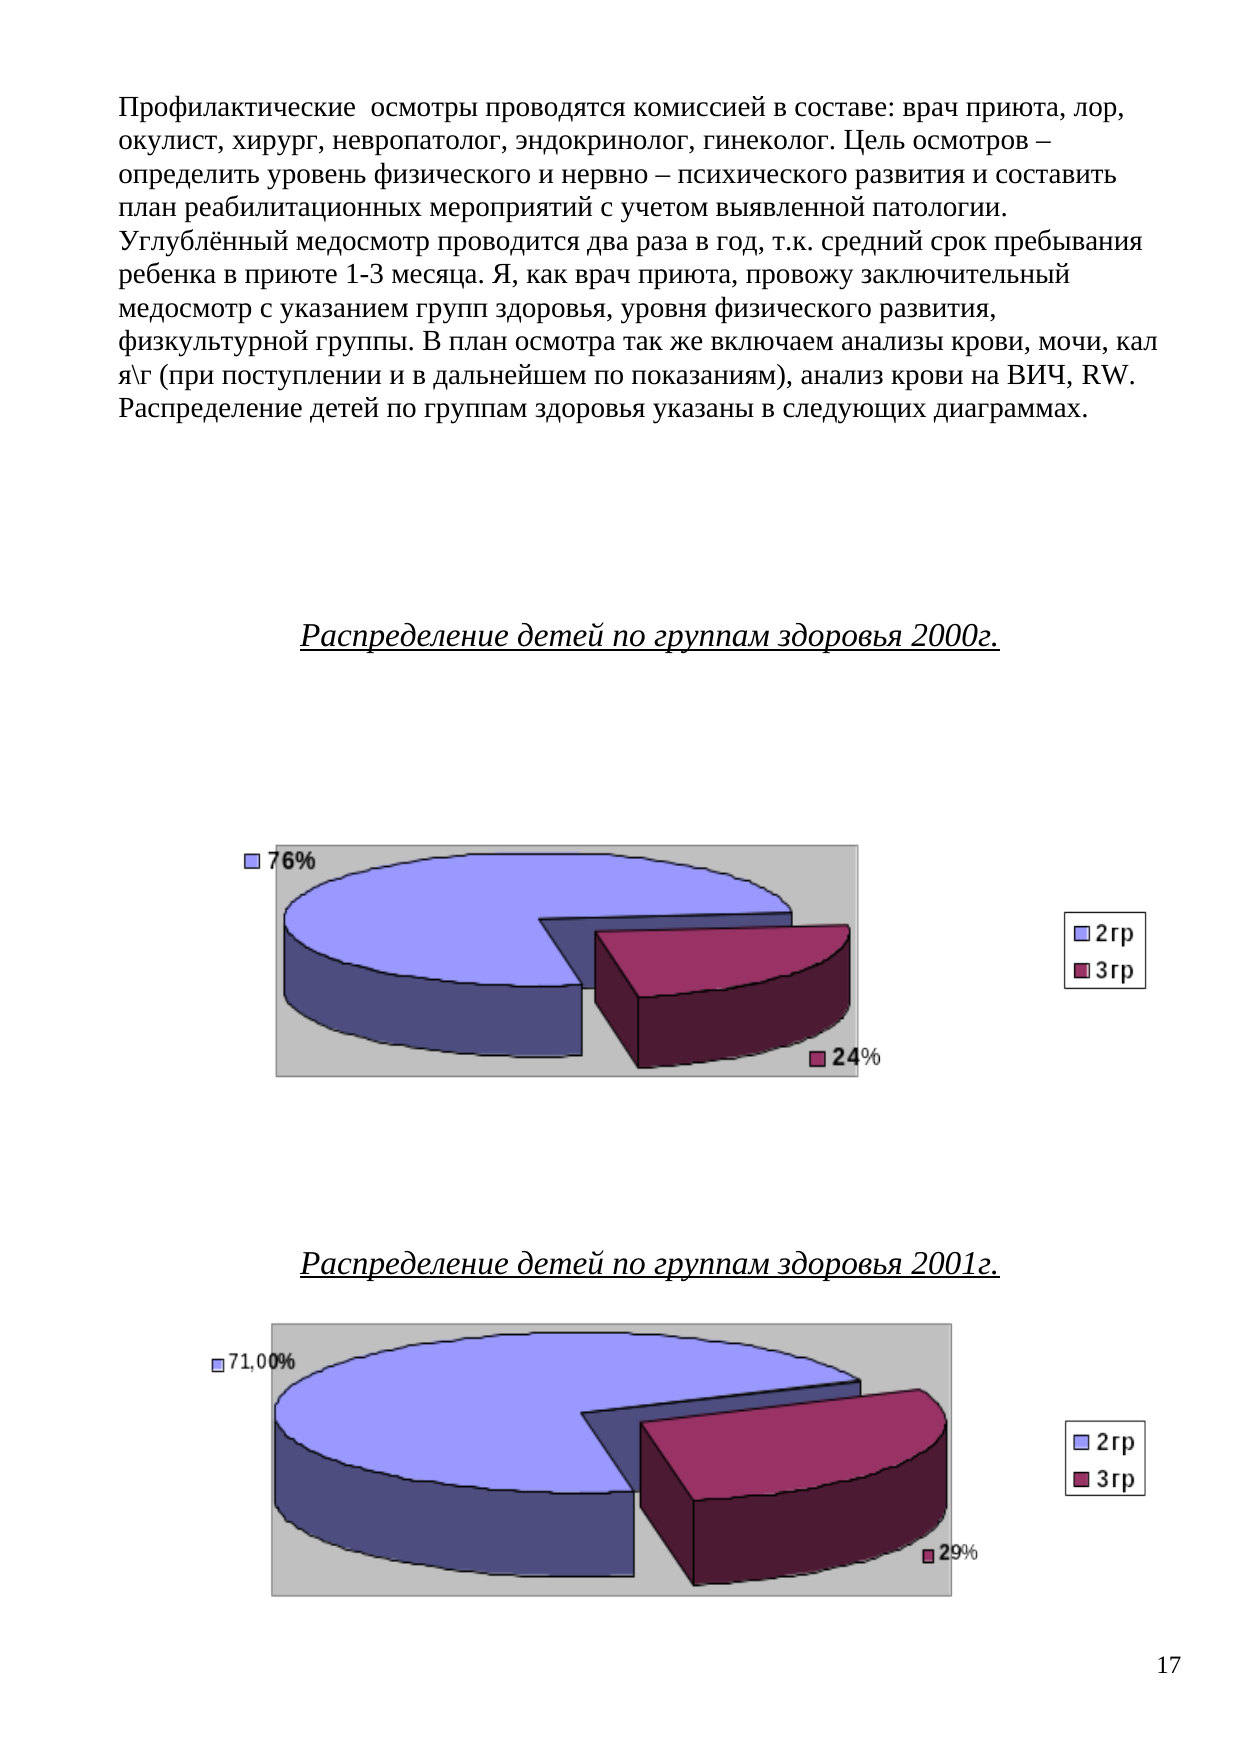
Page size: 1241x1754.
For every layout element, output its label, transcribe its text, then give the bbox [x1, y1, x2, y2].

text Профилактические осмотры проводятся комиссией в составе: врач приюта, лор, окулист, хирург, невропатолог, эндокринолог, гинеколог. Цель осмотров – определить уровень физического и нервно – психического развития и составить план реабилитационных мероприятий с учетом выявленной патологии. Углублённый медосмотр проводится два раза в год, т.к. средний срок пребывания ребенка в приюте 1-3 месяца. Я, как врач приюта, провожу заключительный медосмотр с указанием групп здоровья, уровня физического развития, физкультурной группы. В план осмотра так же включаем анализы крови, мочи, кал я\г (при поступлении и в дальнейшем по показаниям), анализ крови на ВИЧ, RW. [118, 89, 1181, 391]
text Распределение детей по группам здоровья 2001г. [118, 1243, 1181, 1281]
text Распределение детей по группам здоровья 2000г. [118, 616, 1181, 654]
text Распределение детей по группам здоровья указаны в следующих диаграммах. [118, 391, 1181, 424]
